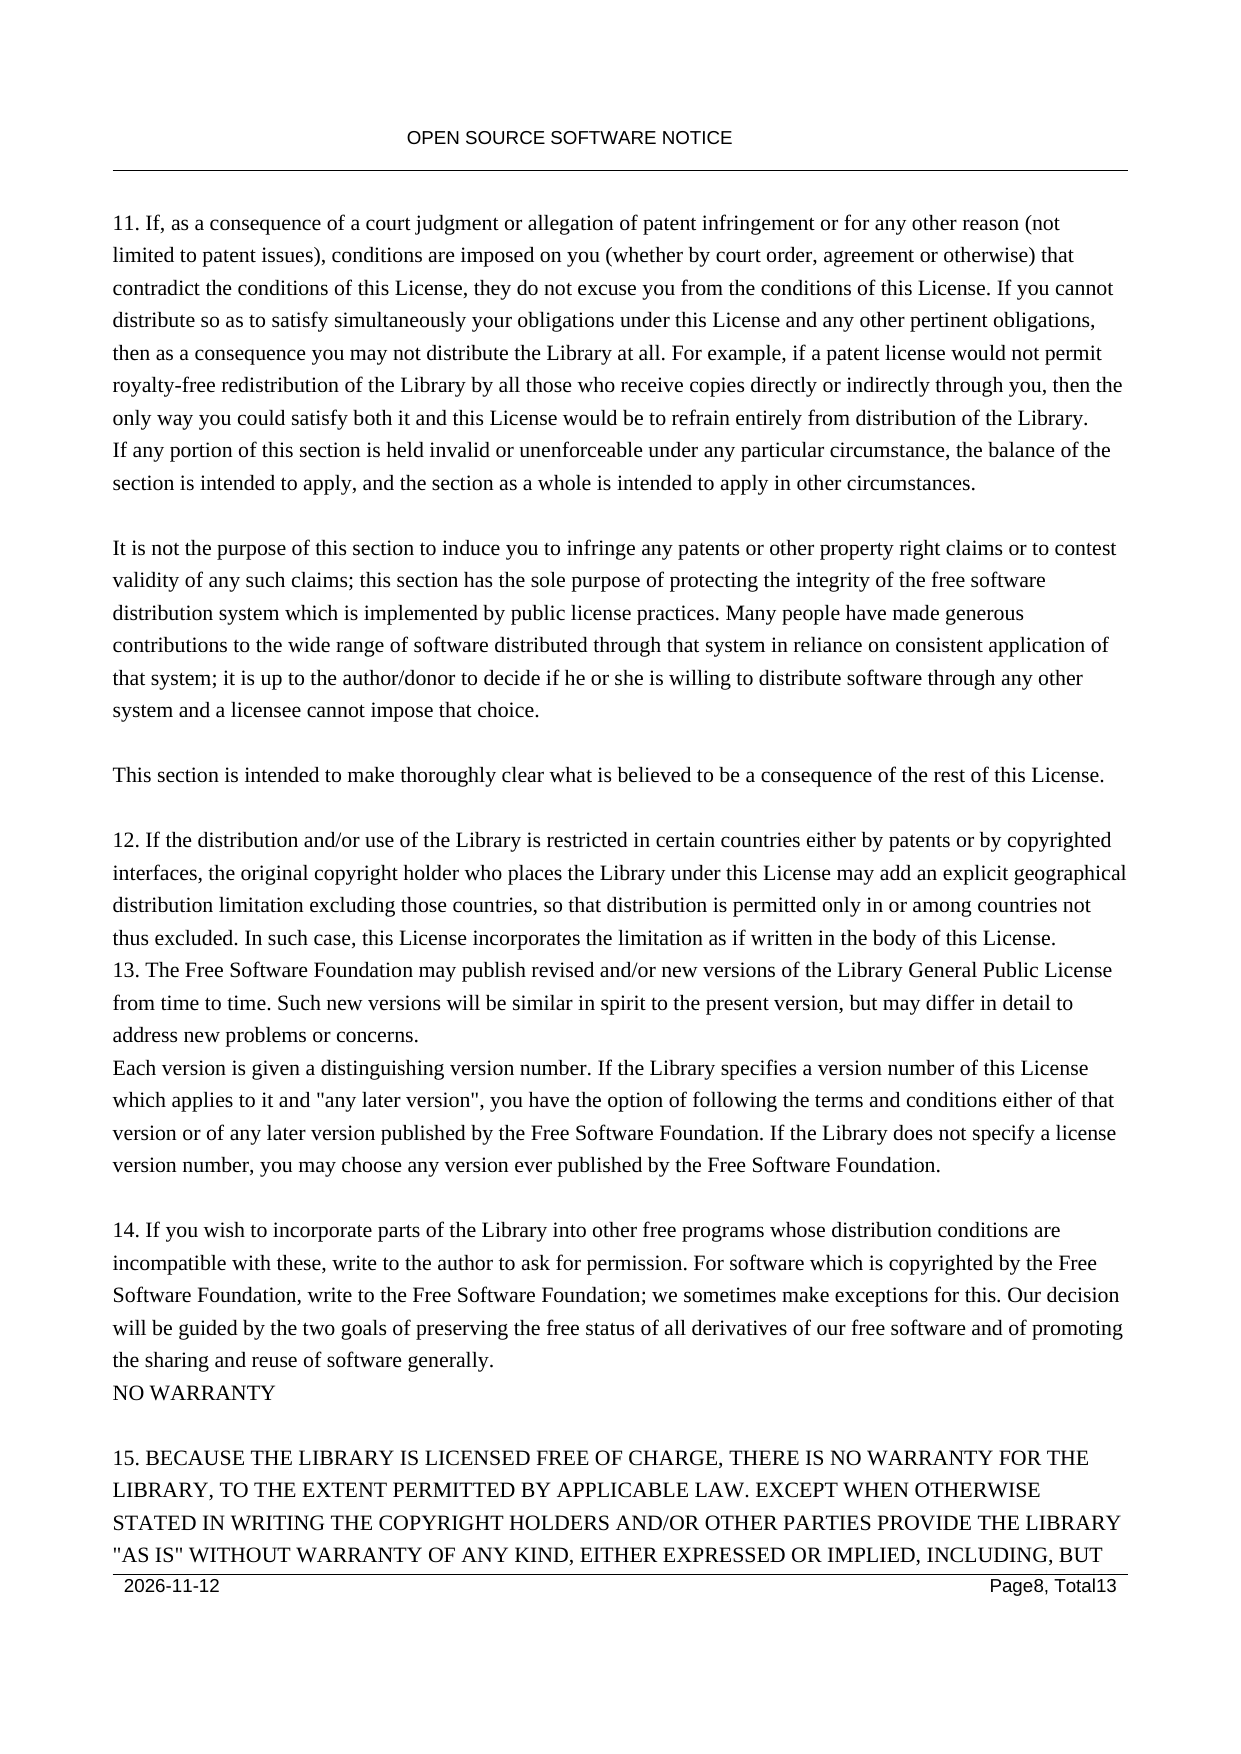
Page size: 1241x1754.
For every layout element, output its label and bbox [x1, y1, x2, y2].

text [112, 206, 1128, 1571]
